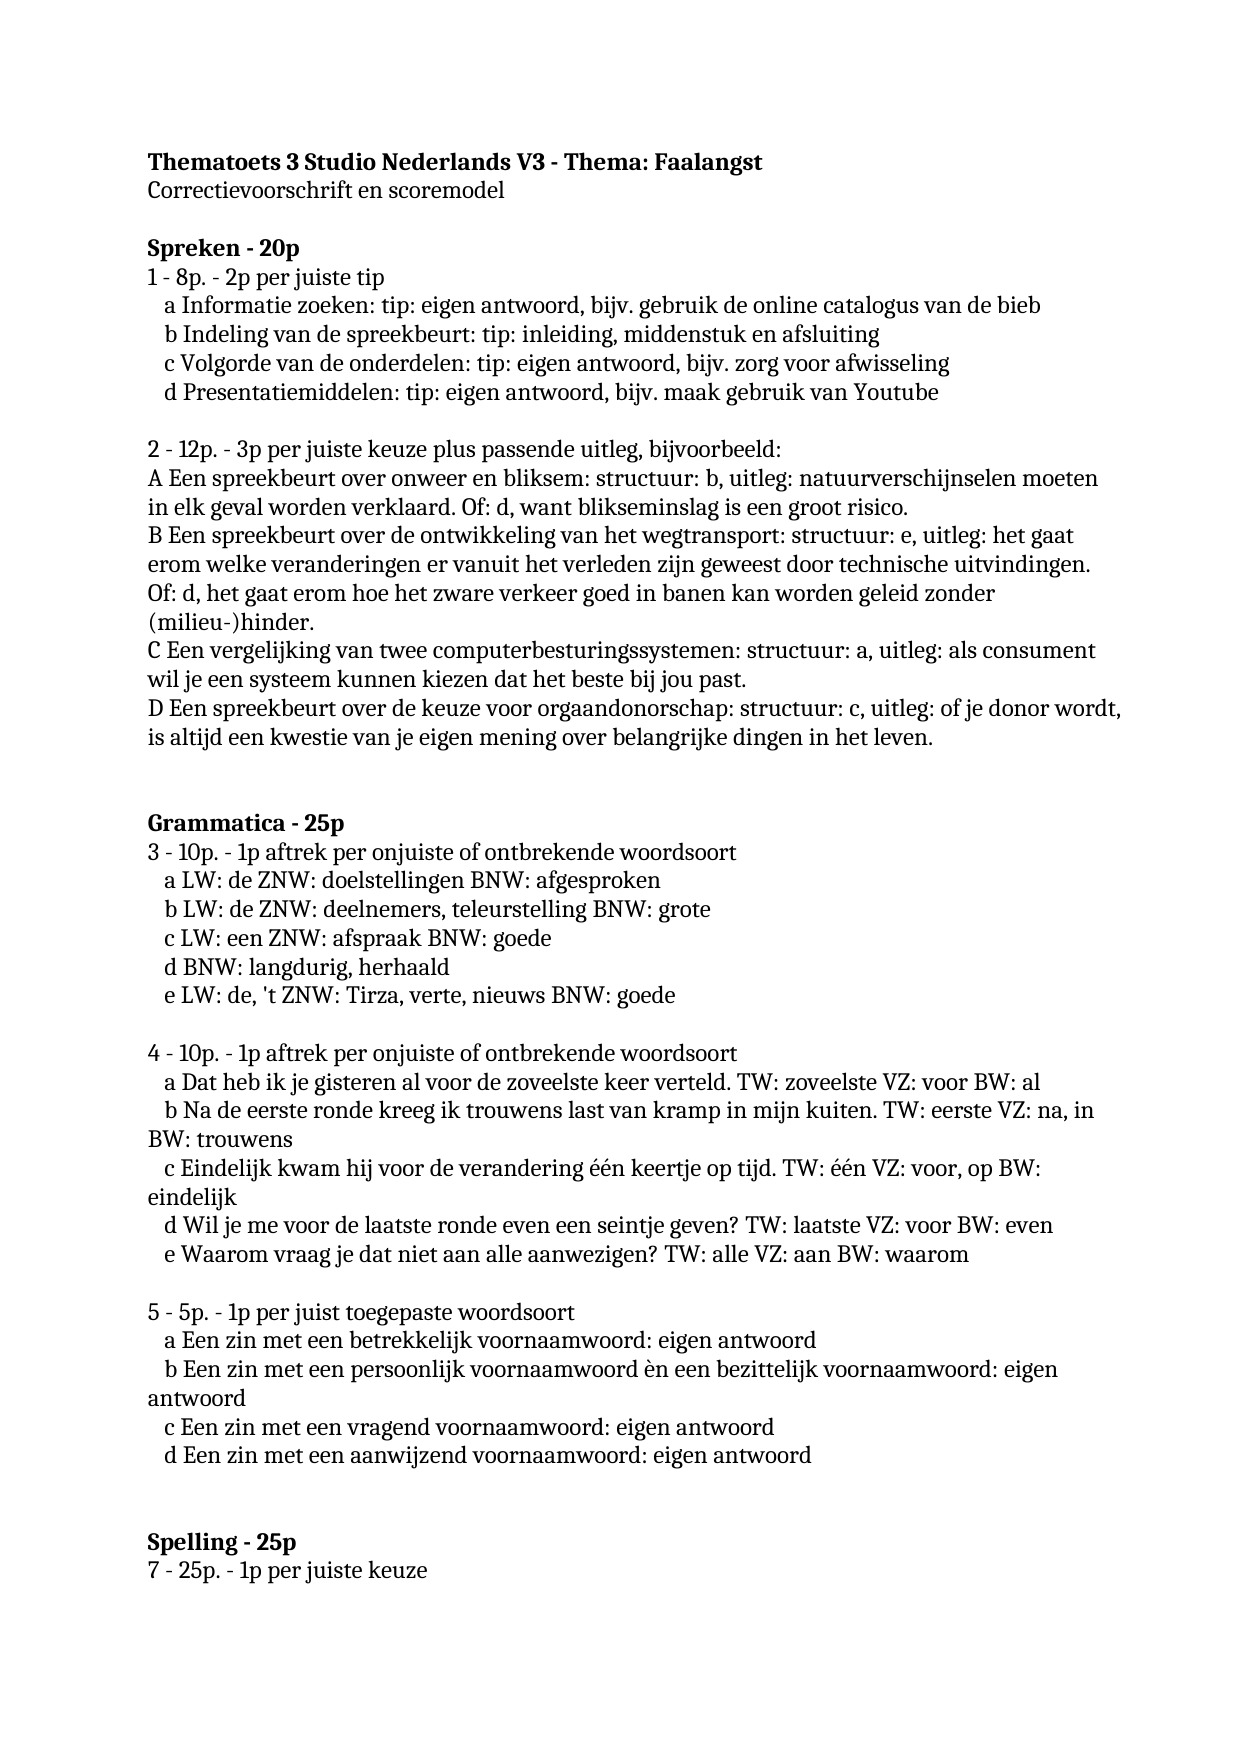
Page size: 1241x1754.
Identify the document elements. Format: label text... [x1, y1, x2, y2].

text 2 - 12p. - 3p per juiste keuze plus passende uitleg, bijvoorbeeld: [148, 435, 1123, 464]
text A Een spreekbeurt over onweer en bliksem: structuur: b, uitleg: natuurverschijnselen moeten in elk geval worden verklaard. Of: d, want blikseminslag is een groot risico. [148, 464, 1123, 521]
text c Een zin met een vragend voornaamwoord: eigen antwoord [148, 1413, 1123, 1441]
text a Informatie zoeken: tip: eigen antwoord, bijv. gebruik de online catalogus van de bieb [148, 291, 1123, 320]
text d Een zin met een aanwijzend voornaamwoord: eigen antwoord [148, 1441, 1123, 1470]
text 1 - 8p. - 2p per juiste tip [148, 263, 1123, 291]
text Grammatica - 25p [148, 809, 1123, 838]
text d BNW: langdurig, herhaald [148, 953, 1123, 981]
text 4 - 10p. - 1p aftrek per onjuiste of ontbrekende woordsoort [148, 1039, 1123, 1068]
text Spelling - 25p [148, 1528, 1123, 1556]
text c LW: een ZNW: afspraak BNW: goede [148, 924, 1123, 953]
text 7 - 25p. - 1p per juiste keuze [148, 1556, 1123, 1585]
text d Wil je me voor de laatste ronde even een seintje geven? TW: laatste VZ: voor BW: even [148, 1211, 1123, 1240]
text a Dat heb ik je gisteren al voor de zoveelste keer verteld. TW: zoveelste VZ: voor BW: al [148, 1068, 1123, 1096]
text Thematoets 3 Studio Nederlands V3 - Thema: Faalangst [148, 148, 1123, 176]
text e LW: de, 't ZNW: Tirza, verte, nieuws BNW: goede [148, 981, 1123, 1010]
text b Een zin met een persoonlijk voornaamwoord èn een bezittelijk voornaamwoord: eigen antwoord [148, 1355, 1123, 1413]
text e Waarom vraag je dat niet aan alle aanwezigen? TW: alle VZ: aan BW: waarom [148, 1240, 1123, 1269]
text d Presentatiemiddelen: tip: eigen antwoord, bijv. maak gebruik van Youtube [148, 378, 1123, 406]
text c Volgorde van de onderdelen: tip: eigen antwoord, bijv. zorg voor afwisseling [148, 349, 1123, 378]
text B Een spreekbeurt over de ontwikkeling van het wegtransport: structuur: e, uitleg: het gaat erom welke veranderingen er vanuit het verleden zijn geweest door technische uitvindingen. Of: d, het gaat erom hoe het zware verkeer goed in banen kan worden geleid zonder (milieu-)hinder. [148, 521, 1123, 636]
text b LW: de ZNW: deelnemers, teleurstelling BNW: grote [148, 895, 1123, 924]
text c Eindelijk kwam hij voor de verandering één keertje op tijd. TW: één VZ: voor, op BW: eindelijk [148, 1154, 1123, 1211]
text C Een vergelijking van twee computerbesturingssystemen: structuur: a, uitleg: als consument wil je een systeem kunnen kiezen dat het beste bij jou past. [148, 636, 1123, 694]
text Correctievoorschrift en scoremodel [148, 176, 1123, 205]
text a Een zin met een betrekkelijk voornaamwoord: eigen antwoord [148, 1326, 1123, 1355]
text b Na de eerste ronde kreeg ik trouwens last van kramp in mijn kuiten. TW: eerste VZ: na, in BW: trouwens [148, 1096, 1123, 1154]
text D Een spreekbeurt over de keuze voor orgaandonorschap: structuur: c, uitleg: of je donor wordt, is altijd een kwestie van je eigen mening over belangrijke dingen in het leven. [148, 694, 1123, 751]
text a LW: de ZNW: doelstellingen BNW: afgesproken [148, 866, 1123, 895]
text 5 - 5p. - 1p per juist toegepaste woordsoort [148, 1298, 1123, 1326]
text Spreken - 20p [148, 234, 1123, 263]
text 3 - 10p. - 1p aftrek per onjuiste of ontbrekende woordsoort [148, 838, 1123, 866]
text b Indeling van de spreekbeurt: tip: inleiding, middenstuk en afsluiting [148, 320, 1123, 349]
